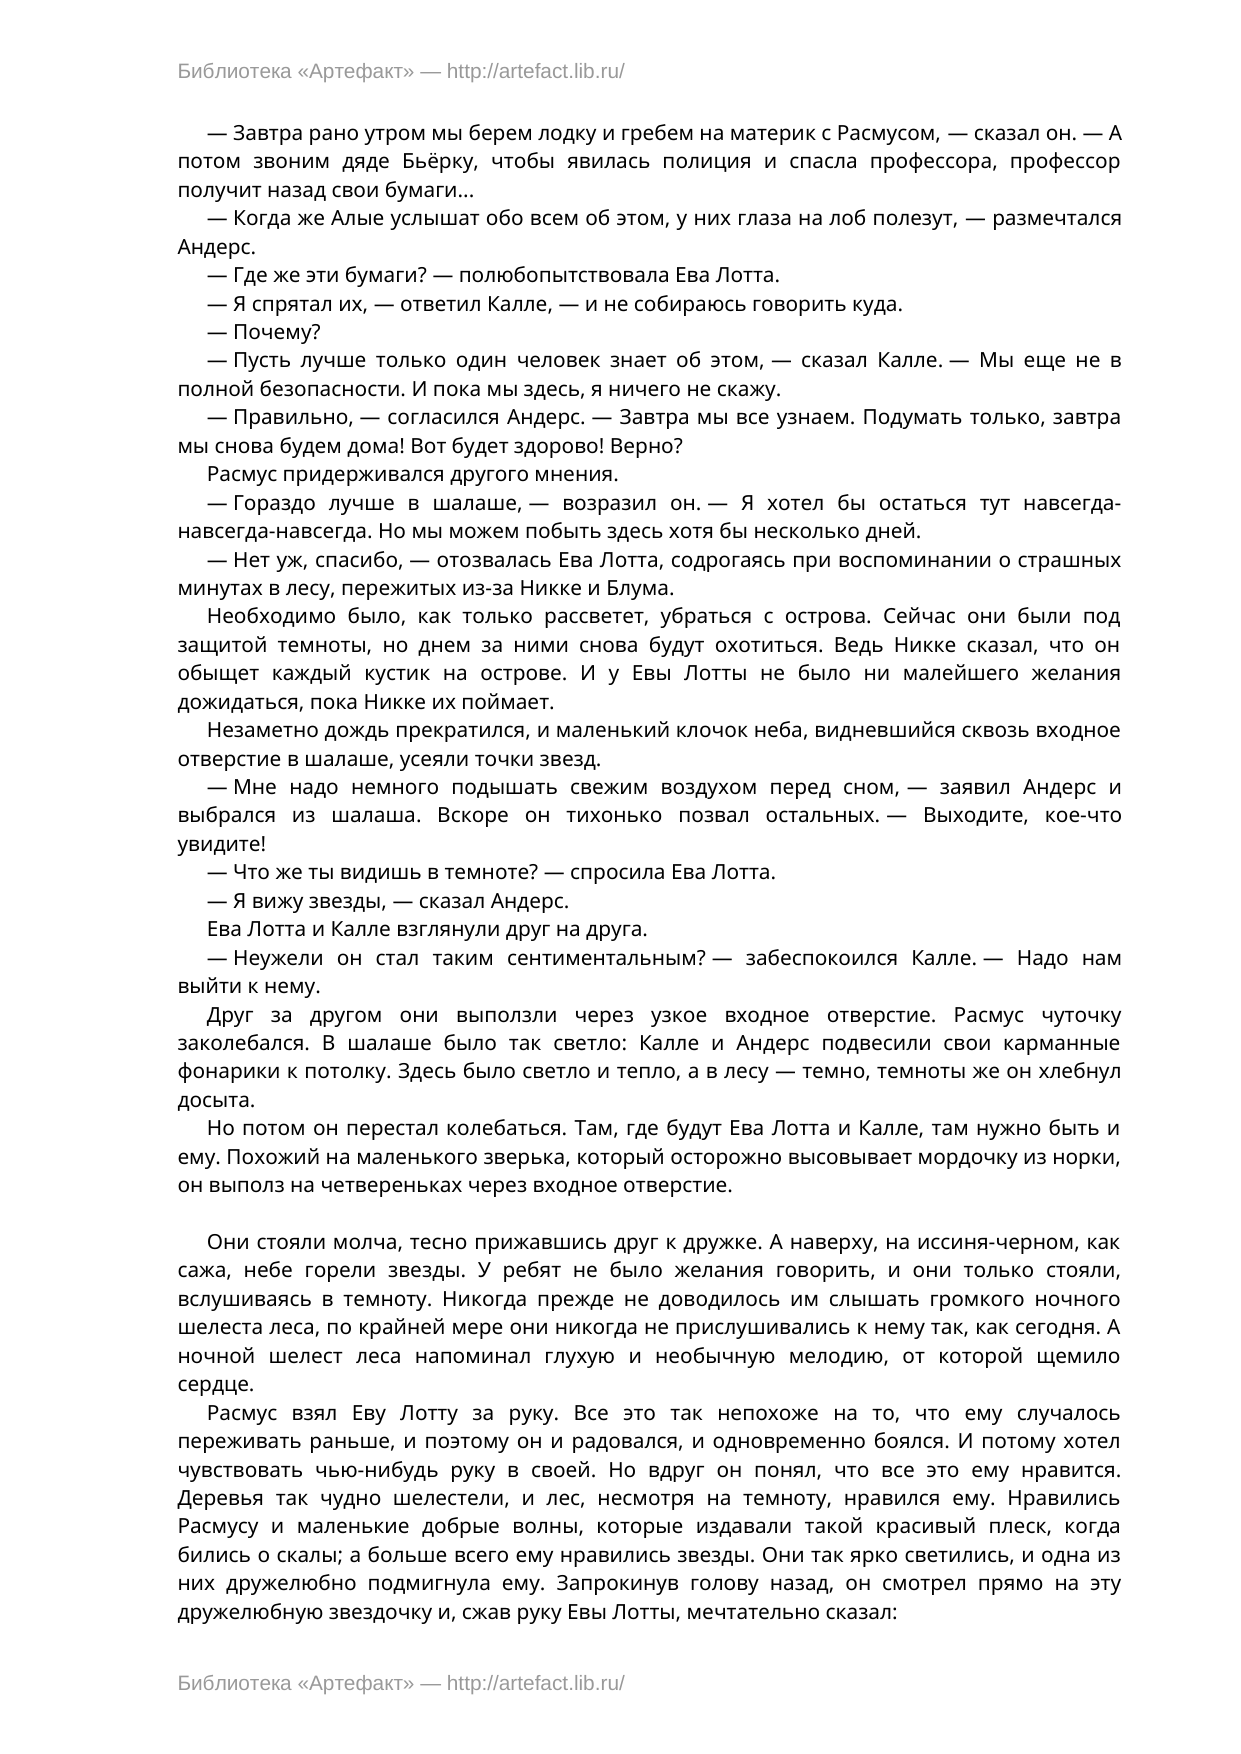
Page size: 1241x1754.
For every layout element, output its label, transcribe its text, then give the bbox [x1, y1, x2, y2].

text — Гораздо лучше в шалаше, — возразил он. — Я хотел бы остаться тут навсегда-навсегда-навсегда. Но мы можем побыть здесь хотя бы несколько дней. [177, 488, 1122, 545]
text Необходимо было, как только рассветет, убраться с острова. Сейчас они были под защитой темноты, но днем за ними снова будут охотиться. Ведь Никке сказал, что он обыщет каждый кустик на острове. И у Евы Лотты не было ни малейшего желания дожидаться, пока Никке их поймает. [177, 602, 1122, 715]
text — Где же эти бумаги? — полюбопытствовала Ева Лотта. [177, 260, 1122, 289]
text — Я спрятал их, — ответил Калле, — и не собираюсь говорить куда. [177, 289, 1122, 317]
text — Правильно, — согласился Андерс. — Завтра мы все узнаем. Подумать только, завтра мы снова будем дома! Вот будет здорово! Верно? [177, 402, 1122, 459]
text — Мне надо немного подышать свежим воздухом перед сном, — заявил Андерс и выбрался из шалаша. Вскоре он тихонько позвал остальных. — Выходите, кое-что увидите! [177, 772, 1122, 857]
text Друг за другом они выползли через узкое входное отверстие. Расмус чуточку заколебался. В шалаше было так светло: Калле и Андерс подвесили свои карманные фонарики к потолку. Здесь было светло и тепло, а в лесу — темно, темноты же он хлебнул досыта. [177, 1000, 1122, 1113]
text Но потом он перестал колебаться. Там, где будут Ева Лотта и Калле, там нужно быть и ему. Похожий на маленького зверька, который осторожно высовывает мордочку из норки, он выполз на четвереньках через входное отверстие. [177, 1113, 1122, 1199]
text — Завтра рано утром мы берем лодку и гребем на материк с Расмусом, — сказал он. — А потом звоним дяде Бьёрку, чтобы явилась полиция и спасла профессора, профессор получит назад свои бумаги... [177, 118, 1122, 203]
text — Когда же Алые услышат обо всем об этом, у них глаза на лоб полезут, — размечтался Андерс. [177, 203, 1122, 260]
text — Почему? [177, 317, 1122, 346]
text — Неужели он стал таким сентиментальным? — забеспокоился Калле. — Надо нам выйти к нему. [177, 943, 1122, 1000]
text Незаметно дождь прекратился, и маленький клочок неба, видневшийся сквозь входное отверстие в шалаше, усеяли точки звезд. [177, 715, 1122, 772]
text Ева Лотта и Калле взглянули друг на друга. [177, 914, 1122, 943]
text Расмус взял Еву Лотту за руку. Все это так непохоже на то, что ему случалось переживать раньше, и поэтому он и радовался, и одновременно боялся. И потому хотел чувствовать чью-нибудь руку в своей. Но вдруг он понял, что все это ему нравится. Деревья так чудно шелестели, и лес, несмотря на темноту, нравился ему. Нравились Расмусу и маленькие добрые волны, которые издавали такой красивый плеск, когда бились о скалы; а больше всего ему нравились звезды. Они так ярко светились, и одна из них дружелюбно подмигнула ему. Запрокинув голову назад, он смотрел прямо на эту дружелюбную звездочку и, сжав руку Евы Лотты, мечтательно сказал: [177, 1398, 1122, 1625]
text Они стояли молча, тесно прижавшись друг к дружке. А наверху, на иссиня-черном, как сажа, небе горели звезды. У ребят не было желания говорить, и они только стояли, вслушиваясь в темноту. Никогда прежде не доводилось им слышать громкого ночного шелеста леса, по крайней мере они никогда не прислушивались к нему так, как сегодня. А ночной шелест леса напоминал глухую и необычную мелодию, от которой щемило сердце. [177, 1227, 1122, 1398]
text — Я вижу звезды, — сказал Андерс. [177, 886, 1122, 914]
text — Что же ты видишь в темноте? — спросила Ева Лотта. [177, 857, 1122, 886]
text Расмус придерживался другого мнения. [177, 459, 1122, 488]
text — Нет уж, спасибо, — отозвалась Ева Лотта, содрогаясь при воспоминании о страшных минутах в лесу, пережитых из-за Никке и Блума. [177, 545, 1122, 602]
text — Пусть лучше только один человек знает об этом, — сказал Калле. — Мы еще не в полной безопасности. И пока мы здесь, я ничего не скажу. [177, 346, 1122, 402]
